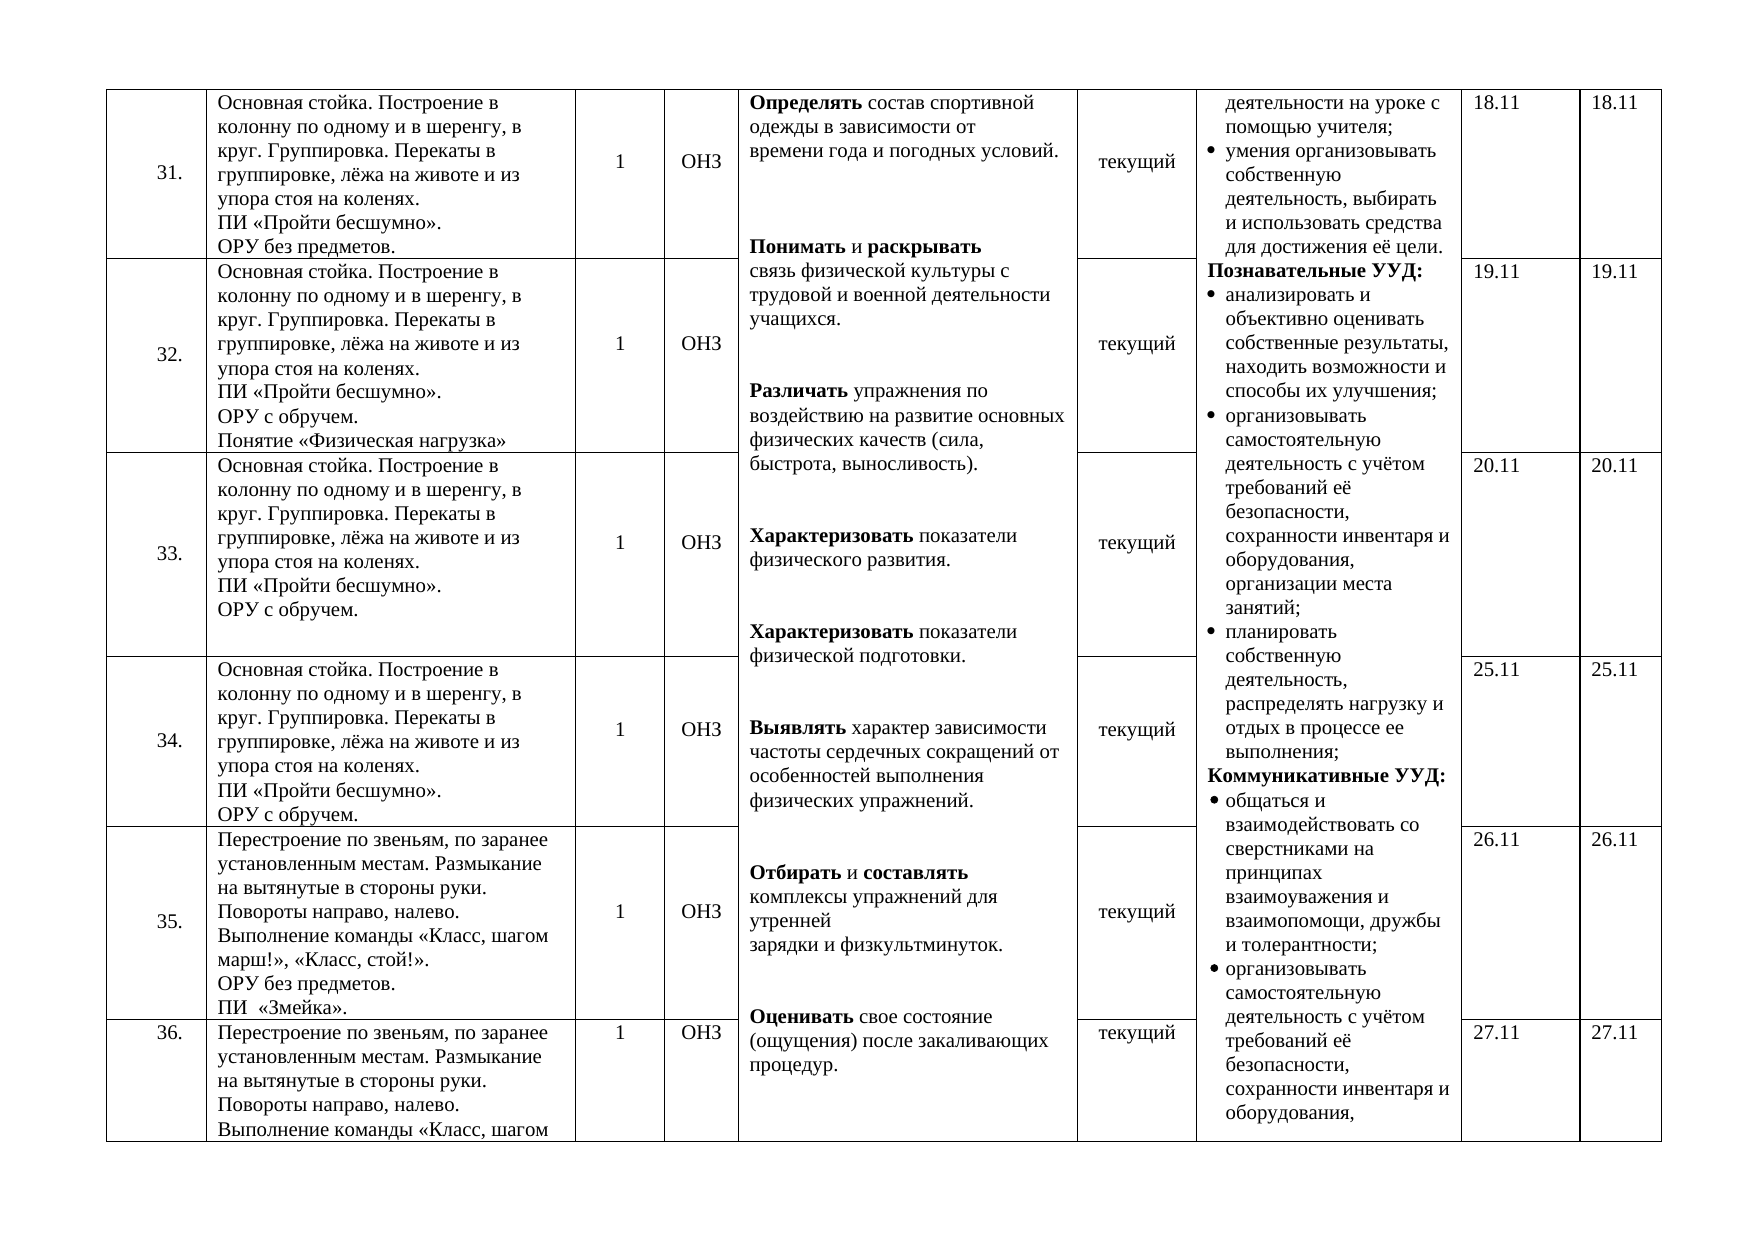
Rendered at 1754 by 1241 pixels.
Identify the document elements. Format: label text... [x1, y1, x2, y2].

table_cell 19.11 [1462, 259, 1579, 452]
table_cell ОНЗ [665, 90, 738, 258]
table_cell текущий [1078, 453, 1196, 656]
table_cell 1 [576, 657, 664, 826]
table_cell 20.11 [1462, 453, 1579, 656]
table_cell текущий [1078, 657, 1196, 826]
table_cell ОНЗ [665, 453, 738, 656]
table_cell 27.11 [1581, 1020, 1661, 1141]
table_cell 19.11 [1581, 259, 1661, 452]
table_cell [107, 90, 206, 258]
table_cell 25.11 [1462, 657, 1579, 826]
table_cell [207, 1020, 575, 1141]
table_cell 18.11 [1581, 90, 1661, 258]
table_cell текущий [1078, 259, 1196, 452]
table_cell 20.11 [1581, 453, 1661, 656]
table_cell Основная стойка. Построение в колонну по одному и в шеренгу, в круг. Группировка. Перекаты в группировке, лёжа на животе и из упора стоя на коленях. ПИ «Пройти бесшумно». ОРУ без предметов. [207, 90, 575, 258]
table_cell 26.11 [1462, 827, 1579, 1019]
table_cell текущий [1078, 1020, 1196, 1141]
table_cell 26.11 [1581, 827, 1661, 1019]
table_cell 1 [576, 1020, 664, 1141]
table_cell [107, 453, 206, 656]
table_cell [107, 827, 206, 1019]
table_cell 1 [576, 453, 664, 656]
table_cell ОНЗ [665, 657, 738, 826]
table_cell 25.11 [1581, 657, 1661, 826]
table_cell 1 [576, 827, 664, 1019]
table_cell [107, 657, 206, 826]
table_cell [107, 1020, 206, 1141]
table_cell 1 [576, 259, 664, 452]
table_cell ОНЗ [665, 259, 738, 452]
table_cell текущий [1078, 827, 1196, 1019]
table_cell [107, 259, 206, 452]
table_cell 27.11 [1462, 1020, 1579, 1141]
table_cell текущий [1078, 90, 1196, 258]
table_cell Основная стойка. Построение в колонну по одному и в шеренгу, в круг. Группировка. Перекаты в группировке, лёжа на животе и из упора стоя на коленях. ПИ «Пройти бесшумно». ОРУ с обручем. [207, 657, 575, 826]
table_cell Основная стойка. Построение в колонну по одному и в шеренгу, в круг. Группировка. Перекаты в группировке, лёжа на животе и из упора стоя на коленях. ПИ «Пройти бесшумно». ОРУ с обручем. Понятие «Физическая нагрузка» [207, 259, 575, 452]
table_cell 1 [576, 90, 664, 258]
table_cell ОНЗ [665, 1020, 738, 1141]
table_cell 18.11 [1462, 90, 1579, 258]
table_cell Основная стойка. Построение в колонну по одному и в шеренгу, в круг. Группировка. Перекаты в группировке, лёжа на животе и из упора стоя на коленях. ПИ «Пройти бесшумно». ОРУ с обручем. [207, 453, 575, 656]
table_cell ОНЗ [665, 827, 738, 1019]
